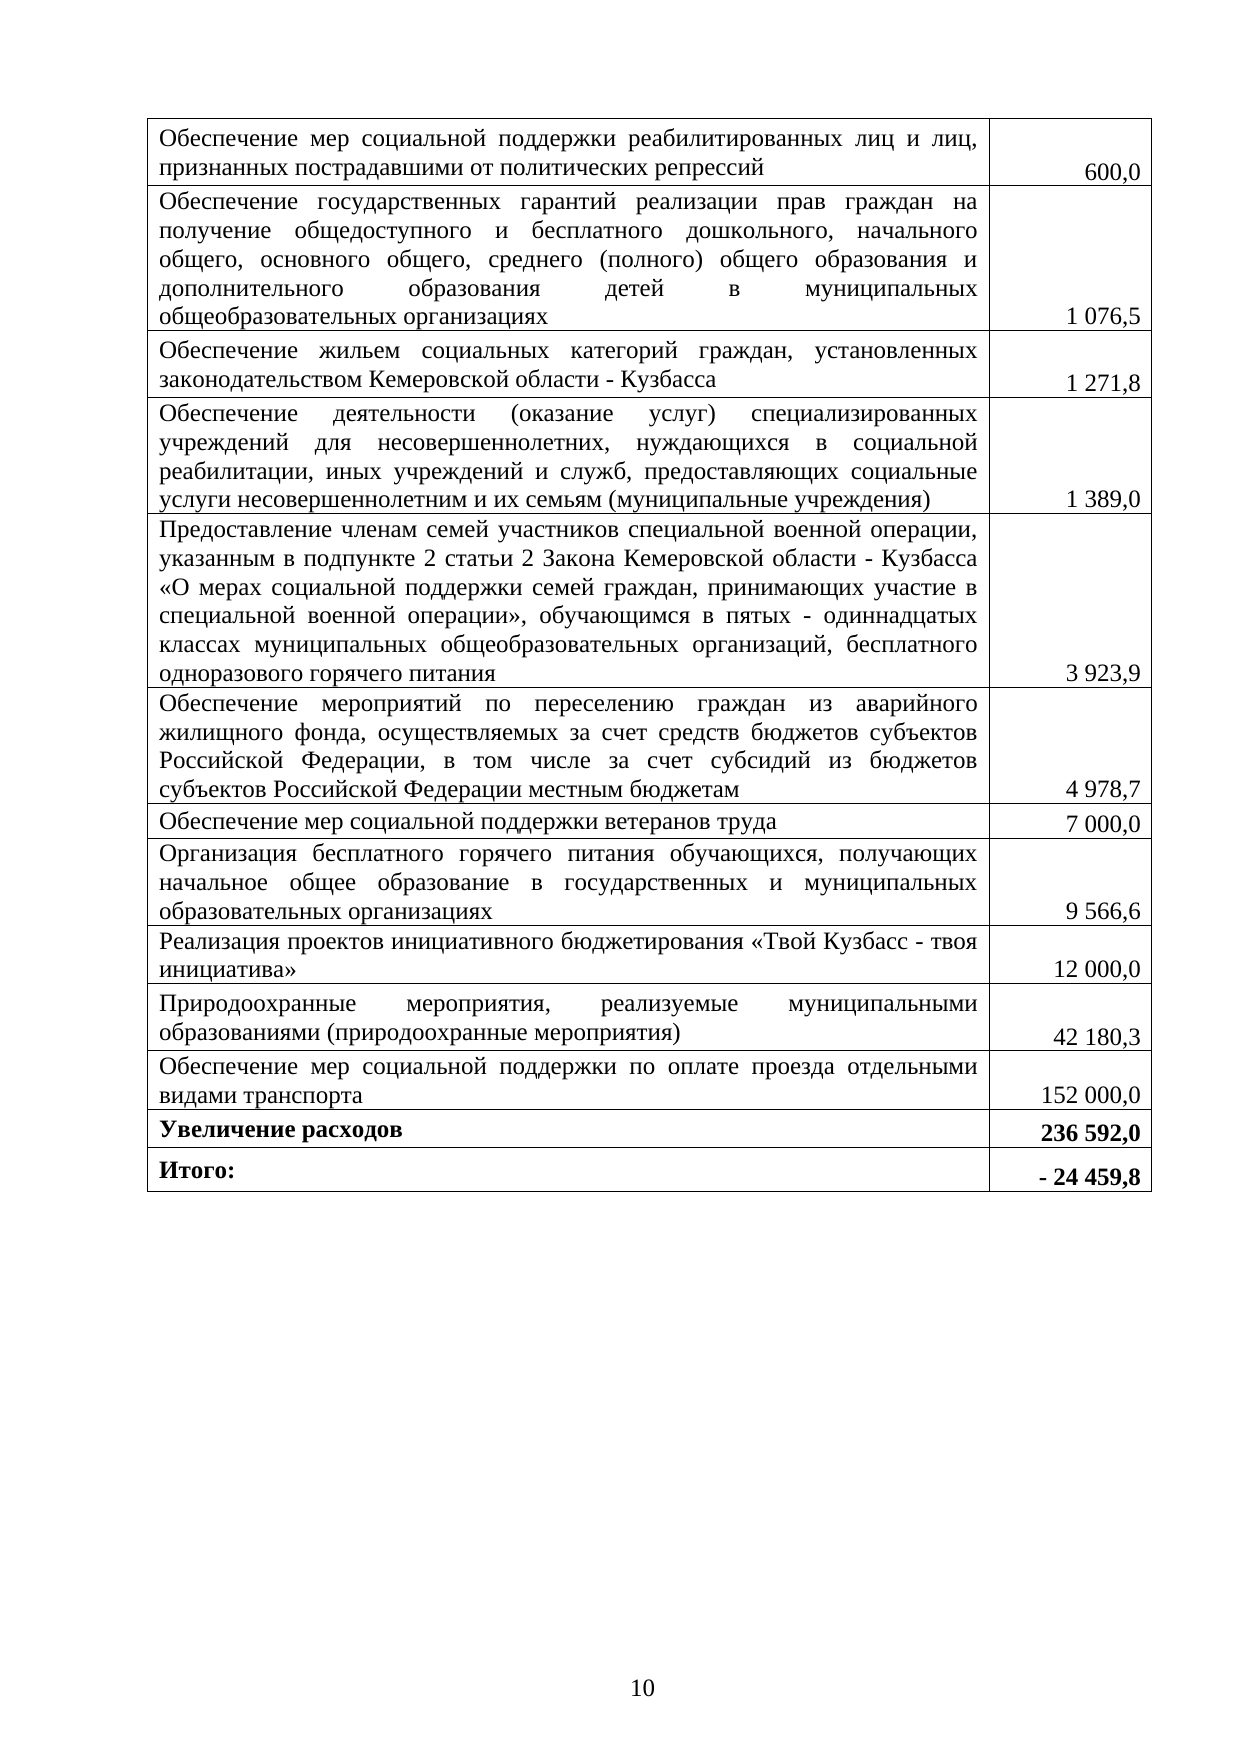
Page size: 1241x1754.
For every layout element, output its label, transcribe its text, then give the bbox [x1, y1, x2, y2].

table_cell 152 000,0 [990, 1051, 1151, 1109]
table_cell Обеспечение мер социальной поддержки по оплате проезда отдельными видами транспорта [148, 1051, 989, 1109]
table_cell Реализация проектов инициативного бюджетирования «Твой Кузбасс - твоя инициатива» [148, 926, 989, 983]
table_cell Обеспечение мероприятий по переселению граждан из аварийного жилищного фонда, осуществляемых за счет средств бюджетов субъектов Российской Федерации, в том числе за счет субсидий из бюджетов субъектов Российской Федерации местным бюджетам [148, 688, 989, 803]
table_cell 1 076,5 [990, 186, 1151, 330]
table_cell Итого: [148, 1148, 989, 1191]
table_cell Обеспечение мер социальной поддержки реабилитированных лиц и лиц, признанных пострадавшими от политических репрессий [148, 119, 989, 185]
table_cell 236 592,0 [990, 1110, 1151, 1147]
table_cell 12 000,0 [990, 926, 1151, 983]
table_cell 3 923,9 [990, 514, 1151, 687]
table_cell Организация бесплатного горячего питания обучающихся, получающих начальное общее образование в государственных и муниципальных образовательных организациях [148, 839, 989, 925]
table_cell 42 180,3 [990, 984, 1151, 1050]
table_cell 9 566,6 [990, 839, 1151, 925]
table_cell 1 389,0 [990, 398, 1151, 513]
table_cell 1 271,8 [990, 331, 1151, 397]
table_cell - 24 459,8 [990, 1148, 1151, 1191]
table_cell Обеспечение жильем социальных категорий граждан, установленных законодательством Кемеровской области - Кузбасса [148, 331, 989, 397]
table_cell Обеспечение государственных гарантий реализации прав граждан на получение общедоступного и бесплатного дошкольного, начального общего, основного общего, среднего (полного) общего образования и дополнительного образования детей в муниципальных общеобразовательных организациях [148, 186, 989, 330]
table_cell Предоставление членам семей участников специальной военной операции, указанным в подпункте 2 статьи 2 Закона Кемеровской области - Кузбасса «О мерах социальной поддержки семей граждан, принимающих участие в специальной военной операции», обучающимся в пятых - одиннадцатых классах муниципальных общеобразовательных организаций, бесплатного одноразового горячего питания [148, 514, 989, 687]
table_cell 4 978,7 [990, 688, 1151, 803]
table_cell Обеспечение мер социальной поддержки ветеранов труда [148, 804, 989, 837]
table_cell Природоохранные мероприятия, реализуемые муниципальными образованиями (природоохранные мероприятия) [148, 984, 989, 1050]
table_cell 600,0 [990, 119, 1151, 185]
table_cell Обеспечение деятельности (оказание услуг) специализированных учреждений для несовершеннолетних, нуждающихся в социальной реабилитации, иных учреждений и служб, предоставляющих социальные услуги несовершеннолетним и их семьям (муниципальные учреждения) [148, 398, 989, 513]
table_cell Увеличение расходов [148, 1110, 989, 1147]
table_cell 7 000,0 [990, 804, 1151, 837]
